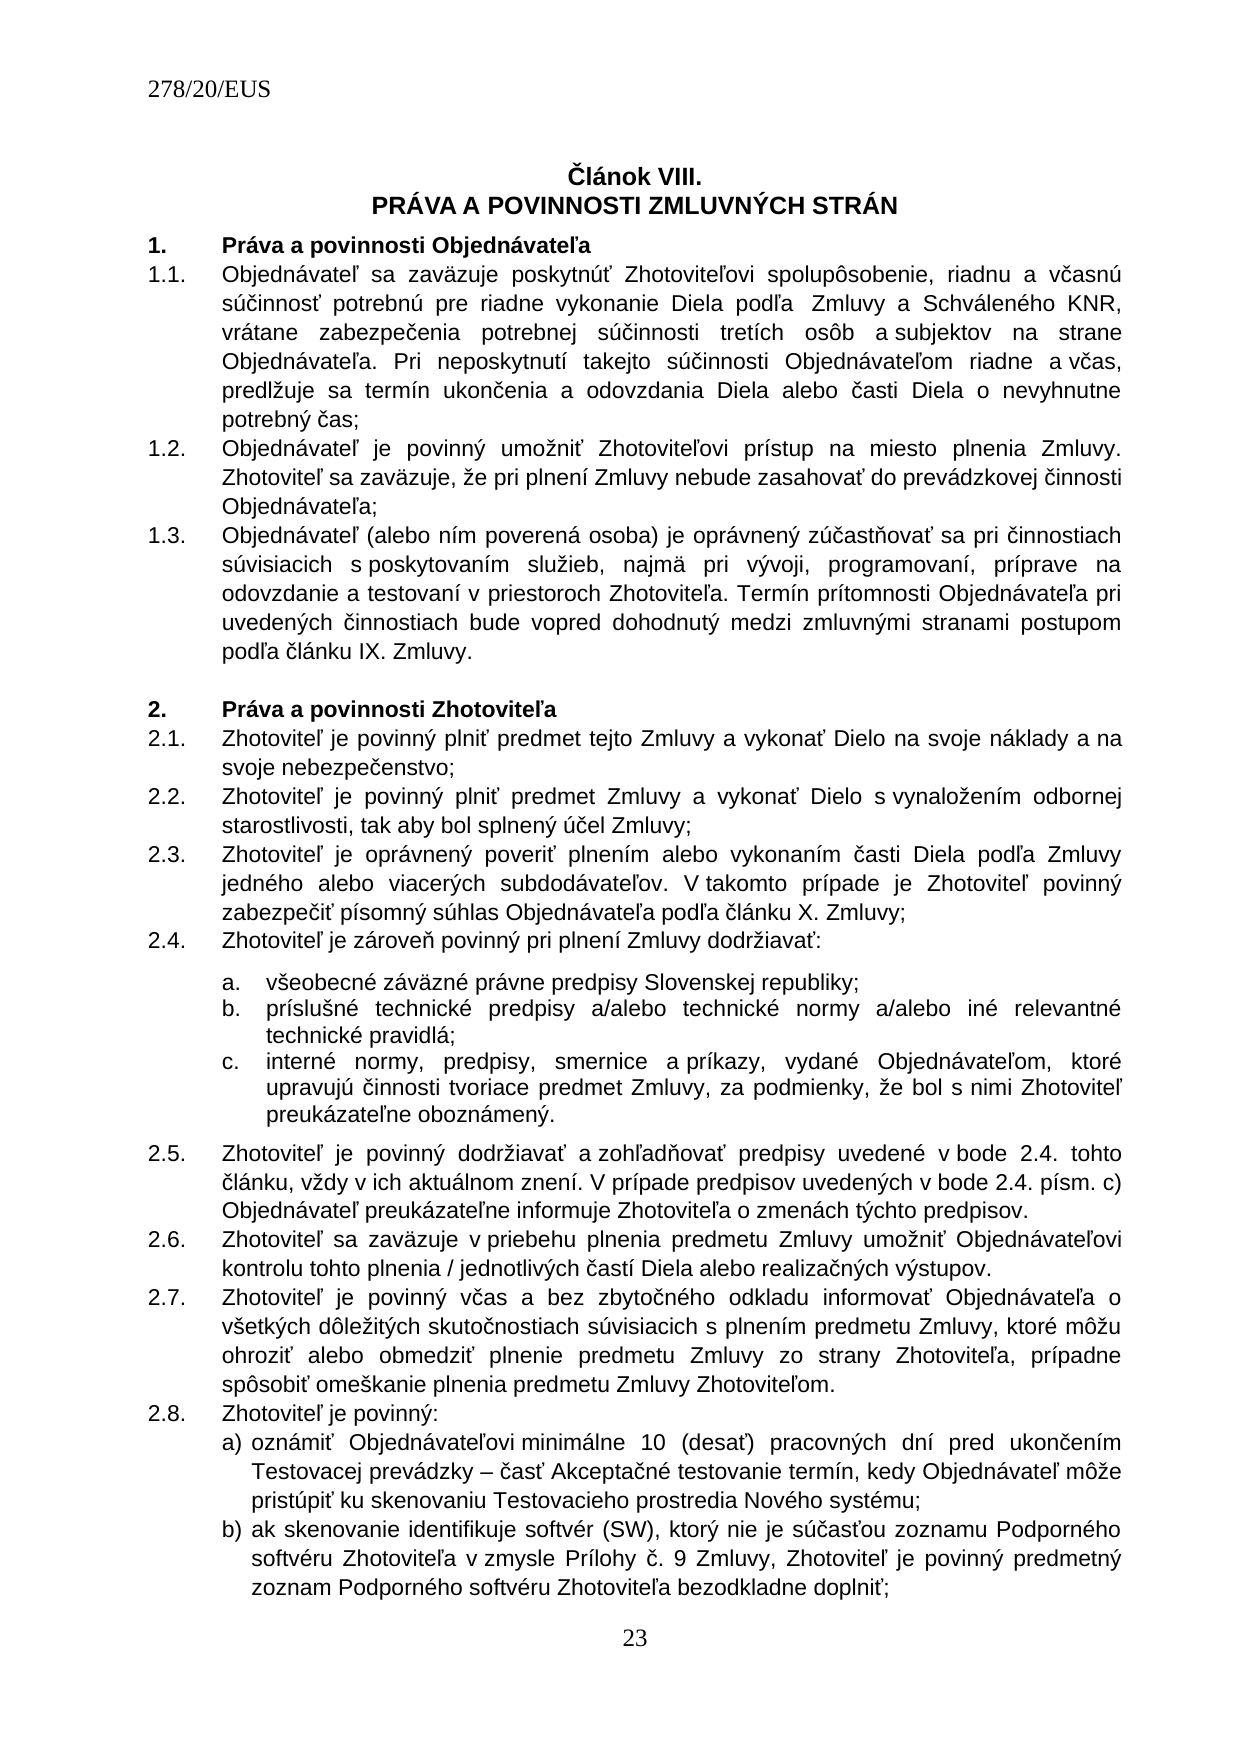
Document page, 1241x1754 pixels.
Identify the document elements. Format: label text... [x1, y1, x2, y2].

list Zhotoviteľ je oprávnený poveriť plnením alebo vykonaním časti Diela podľa Zmluvy jedného alebo viacerých subdodávateľov. V takomto prípade je Zhotoviteľ povinný zabezpečiť písomný súhlas Objednávateľa podľa článku X. Zmluvy; [148, 841, 1122, 925]
list Zhotoviteľ sa zaväzuje v priebehu plnenia predmetu Zmluvy umožniť Objednávateľovi kontrolu tohto plnenia / jednotlivých častí Diela alebo realizačných výstupov. [148, 1226, 1122, 1282]
list Objednávateľ (alebo ním poverená osoba) je oprávnený zúčastňovať sa pri činnostiach súvisiacich s poskytovaním služieb, najmä pri vývoji, programovaní, príprave na odovzdanie a testovaní v priestoroch Zhotoviteľa. Termín prítomnosti Objednávateľa pri uvedených činnostiach bude vopred dohodnutý medzi zmluvnými stranami postupom podľa článku IX. Zmluvy. [148, 522, 1122, 664]
subtitle Článok VIII. [148, 162, 1122, 191]
list interné normy, predpisy, smernice a príkazy, vydané Objednávateľom, ktoré upravujú činnosti tvoriace predmet Zmluvy, za podmienky, že bol s nimi Zhotoviteľ preukázateľne oboznámený. [222, 1048, 1122, 1127]
list Zhotoviteľ je zároveň povinný pri plnení Zmluvy dodržiavať: [148, 927, 1122, 954]
list oznámiť Objednávateľovi minimálne 10 (desať) pracovných dní pred ukončením Testovacej prevádzky – časť Akceptačné testovanie termín, kedy Objednávateľ môže pristúpiť ku skenovaniu Testovacieho prostredia Nového systému; [222, 1429, 1122, 1513]
list príslušné technické predpisy a/alebo technické normy a/alebo iné relevantné technické pravidlá; [222, 995, 1122, 1048]
list Objednávateľ sa zaväzuje poskytnúť Zhotoviteľovi spolupôsobenie, riadnu a včasnú súčinnosť potrebnú pre riadne vykonanie Diela podľa Zmluvy a Schváleného KNR, vrátane zabezpečenia potrebnej súčinnosti tretích osôb a subjektov na strane Objednávateľa. Pri neposkytnutí takejto súčinnosti Objednávateľom riadne a včas, predlžuje sa termín ukončenia a odovzdania Diela alebo časti Diela o nevyhnutne potrebný čas; [148, 261, 1122, 432]
list Práva a povinnosti Objednávateľa [148, 232, 1122, 259]
list Zhotoviteľ je povinný plniť predmet tejto Zmluvy a vykonať Dielo na svoje náklady a na svoje nebezpečenstvo; [148, 725, 1122, 780]
list ak skenovanie identifikuje softvér (SW), ktorý nie je súčasťou zoznamu Podporného softvéru Zhotoviteľa v zmysle Prílohy č. 9 Zmluvy, Zhotoviteľ je povinný predmetný zoznam Podporného softvéru Zhotoviteľa bezodkladne doplniť; [222, 1516, 1122, 1600]
subtitle PRÁVA A POVINNOSTI ZMLUVNÝCH STRÁN [148, 191, 1122, 220]
list všeobecné záväzné právne predpisy Slovenskej republiky; [222, 969, 1122, 995]
list Objednávateľ je povinný umožniť Zhotoviteľovi prístup na miesto plnenia Zmluvy. Zhotoviteľ sa zaväzuje, že pri plnení Zmluvy nebude zasahovať do prevádzkovej činnosti Objednávateľa; [148, 435, 1122, 519]
list Práva a povinnosti Zhotoviteľa [148, 696, 1122, 722]
list Zhotoviteľ je povinný: [148, 1400, 1122, 1426]
list Zhotoviteľ je povinný dodržiavať a zohľadňovať predpisy uvedené v bode 2.4. tohto článku, vždy v ich aktuálnom znení. V prípade predpisov uvedených v bode 2.4. písm. c) Objednávateľ preukázateľne informuje Zhotoviteľa o zmenách týchto predpisov. [148, 1139, 1122, 1224]
list Zhotoviteľ je povinný plniť predmet Zmluvy a vykonať Dielo s vynaložením odbornej starostlivosti, tak aby bol splnený účel Zmluvy; [148, 783, 1122, 838]
list Zhotoviteľ je povinný včas a bez zbytočného odkladu informovať Objednávateľa o všetkých dôležitých skutočnostiach súvisiacich s plnením predmetu Zmluvy, ktoré môžu ohroziť alebo obmedziť plnenie predmetu Zmluvy zo strany Zhotoviteľa, prípadne spôsobiť omeškanie plnenia predmetu Zmluvy Zhotoviteľom. [148, 1284, 1122, 1397]
